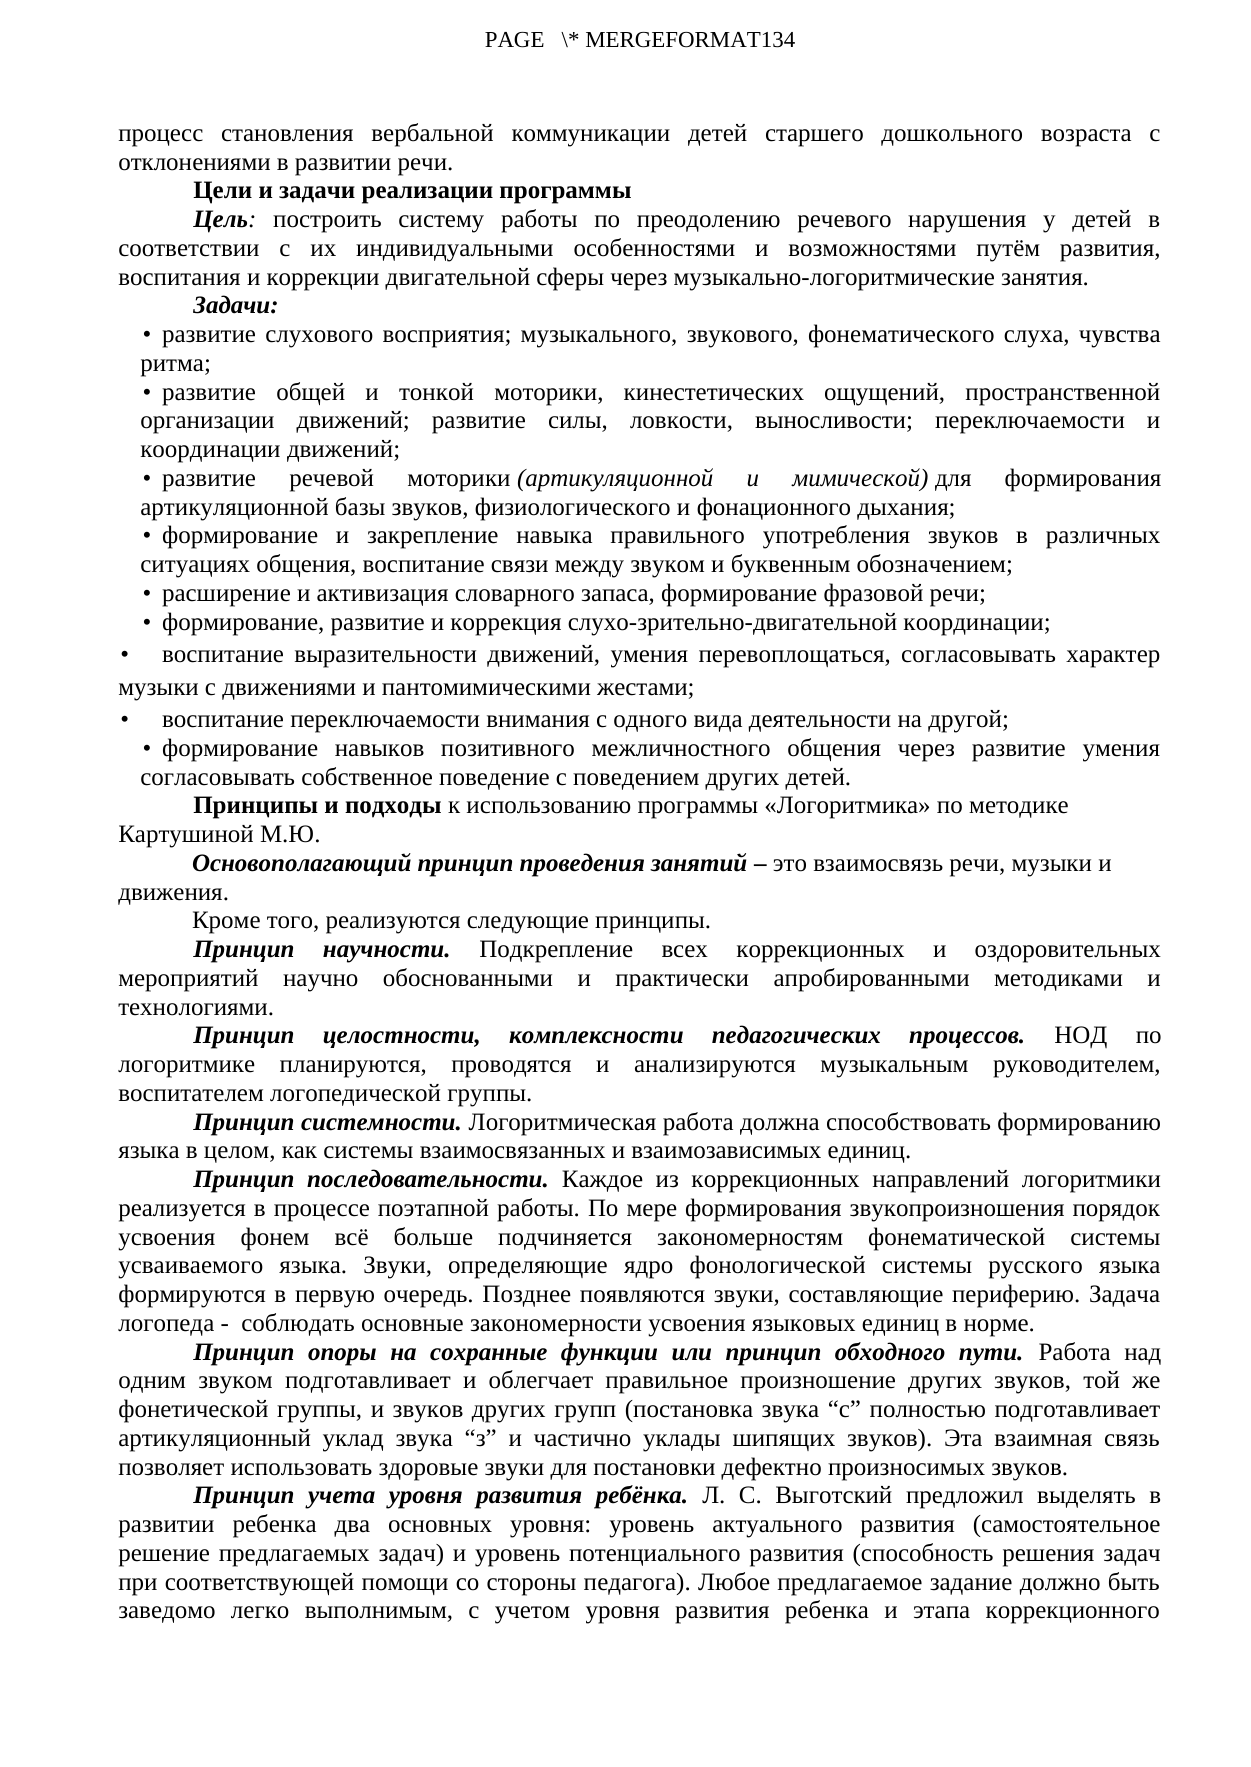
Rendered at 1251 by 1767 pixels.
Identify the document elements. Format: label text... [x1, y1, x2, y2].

text Принципы и подходы к использованию программы «Логоритмика» по методике Картушиной М.Ю. [118, 791, 1161, 848]
text Принцип последовательности. Каждое из коррекционных направлений логоритмики реализуется в процессе поэтапной работы. По мере формирования звукопроизношения порядок усвоения фонем всё больше подчиняется закономерностям фонематической системы усваиваемого языка. Звуки, определяющие ядро фонологической системы русского языка формируются в первую очередь. Позднее появляются звуки, составляющие периферию. Задача логопеда - соблюдать основные закономерности усвоения языковых единиц в норме. [118, 1164, 1161, 1337]
list развитие слухового восприятия; музыкального, звукового, фонематического слуха, чувства ритма; [140, 319, 1161, 377]
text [118, 118, 1161, 176]
text Принцип целостности, комплексности педагогических процессов. НОД по логоритмике планируются, проводятся и анализируются музыкальным руководителем, воспитателем логопедической группы. [118, 1021, 1161, 1107]
text Принцип опоры на сохранные функции или принцип обходного пути. Работа над одним звуком подготавливает и облегчает правильное произношение других звуков, той же фонетической группы, и звуков других групп (постановка звука “с” полностью подготавливает артикуляционный уклад звука “з” и частично уклады шипящих звуков). Эта взаимная связь позволяет использовать здоровые звуки для постановки дефектно произносимых звуков. [118, 1337, 1161, 1481]
text Кроме того, реализуются следующие принципы. [118, 906, 1161, 934]
list развитие речевой моторики (артикуляционной и мимической) для формирования артикуляционной базы звуков, физиологического и фонационного дыхания; [140, 463, 1161, 521]
list формирование, развитие и коррекция слухо-зрительно-двигательной координации; [140, 607, 1161, 636]
list формирование навыков позитивного межличностного общения через развитие умения согласовывать собственное поведение с поведением других детей. [140, 733, 1161, 791]
text Основополагающий принцип проведения занятий – это взаимосвязь речи, музыки и движения. [118, 848, 1161, 906]
text Задачи: [118, 291, 1161, 319]
text Цели и задачи реализации программы [118, 176, 1161, 204]
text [118, 1481, 1161, 1624]
list формирование и закрепление навыка правильного употребления звуков в различных ситуациях общения, воспитание связи между звуком и буквенным обозначением; [140, 521, 1161, 578]
list воспитание переключаемости внимания с одного вида деятельности на другой; [118, 701, 1161, 733]
text Цель: построить систему работы по преодолению речевого нарушения у детей в соответствии с их индивидуальными особенностями и возможностями путём развития, воспитания и коррекции двигательной сферы через музыкально-логоритмические занятия. [118, 204, 1161, 291]
list расширение и активизация словарного запаса, формирование фразовой речи; [140, 578, 1161, 607]
text Принцип научности. Подкрепление всех коррекционных и оздоровительных мероприятий научно обоснованными и практически апробированными методиками и технологиями. [118, 934, 1161, 1021]
list воспитание выразительности движений, умения перевоплощаться, согласовывать характер музыки с движениями и пантомимическими жестами; [118, 636, 1161, 701]
text Принцип системности. Логоритмическая работа должна способствовать формированию языка в целом, как системы взаимосвязанных и взаимозависимых единиц. [118, 1107, 1161, 1164]
list развитие общей и тонкой моторики, кинестетических ощущений, пространственной организации движений; развитие силы, ловкости, выносливости; переключаемости и координации движений; [140, 377, 1161, 463]
